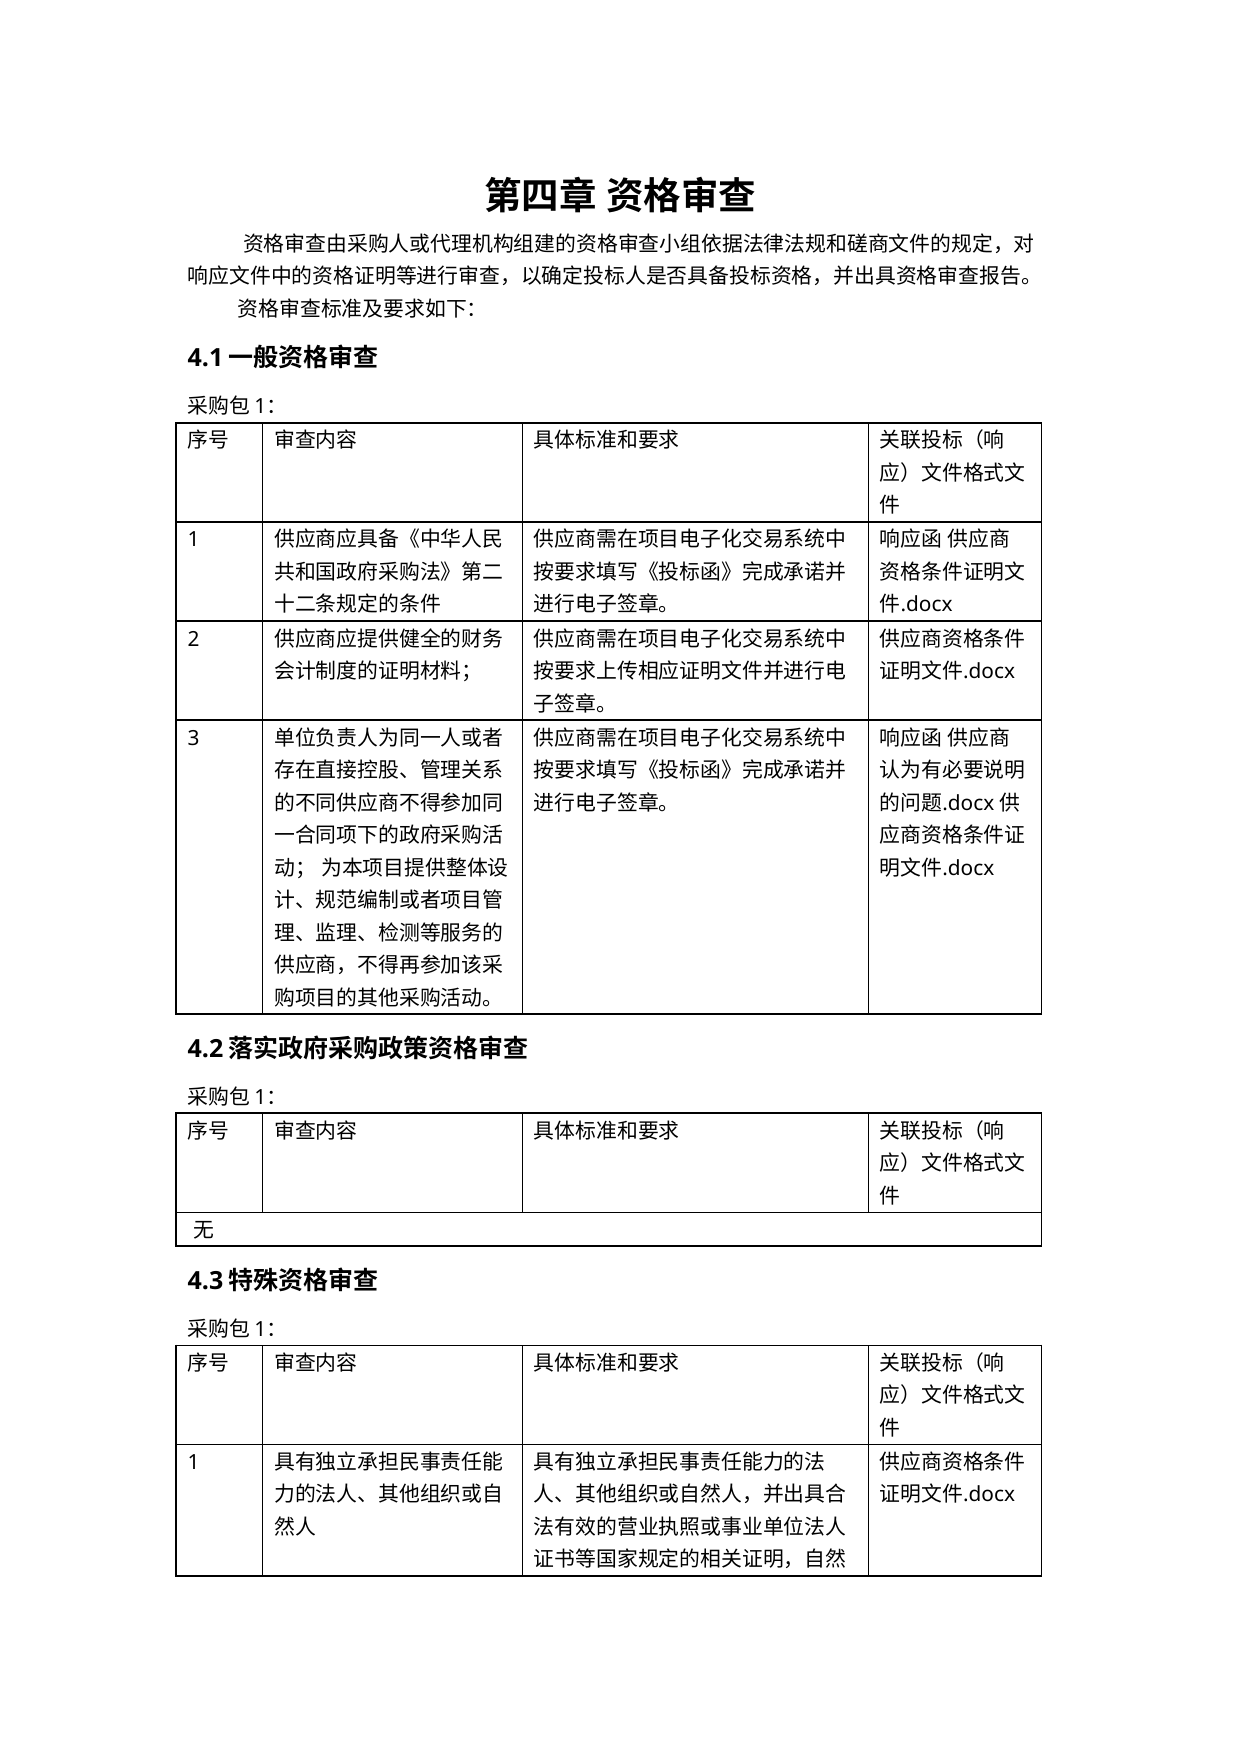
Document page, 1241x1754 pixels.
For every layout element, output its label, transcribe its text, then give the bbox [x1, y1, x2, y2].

text 资格审查由采购人或代理机构组建的资格审查小组依据法律法规和磋商文件的规定，对响应文件中的资格证明等进行审查，以确定投标人是否具备投标资格，并出具资格审查报告。 [187, 227, 1053, 292]
table_header 具体标准和要求 [523, 424, 868, 521]
table_cell 无 [177, 1213, 1041, 1245]
table_cell 1 [177, 1445, 262, 1575]
table_cell 供应商资格条件证明文件.docx [869, 622, 1041, 719]
text 4.3特殊资格审查 [187, 1247, 1053, 1312]
table_header 审查内容 [263, 1114, 522, 1211]
table_cell 单位负责人为同一人或者存在直接控股、管理关系的不同供应商不得参加同一合同项下的政府采购活动； 为本项目提供整体设计、规范编制或者项目管理、监理、检测等服务的供应商，不得再参加该采购项目的其他采购活动。 [263, 721, 522, 1013]
table_header 关联投标（响应）文件格式文件 [869, 1114, 1041, 1211]
table_cell 响应函 供应商资格条件证明文件.docx [869, 523, 1041, 620]
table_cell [523, 1445, 868, 1575]
text 采购包1： [187, 389, 1053, 422]
text 采购包1： [187, 1312, 1053, 1344]
table_cell 2 [177, 622, 262, 719]
table_cell 供应商应具备《中华人民共和国政府采购法》第二十二条规定的条件 [263, 523, 522, 620]
table_header 具体标准和要求 [523, 1114, 868, 1211]
table_cell 3 [177, 721, 262, 1013]
table_cell 供应商需在项目电子化交易系统中按要求上传相应证明文件并进行电子签章。 [523, 622, 868, 719]
text 4.2落实政府采购政策资格审查 [187, 1015, 1053, 1080]
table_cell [263, 1445, 522, 1575]
table_header 序号 [177, 1346, 262, 1443]
table_cell 响应函 供应商认为有必要说明的问题.docx 供应商资格条件证明文件.docx [869, 721, 1041, 1013]
text 第四章 资格审查 [187, 162, 1053, 227]
table_header 审查内容 [263, 424, 522, 521]
text 资格审查标准及要求如下： [187, 292, 1053, 324]
table_header 序号 [177, 1114, 262, 1211]
table_header 序号 [177, 424, 262, 521]
table_cell 供应商应提供健全的财务会计制度的证明材料； [263, 622, 522, 719]
table_cell 供应商资格条件证明文件.docx [869, 1445, 1041, 1575]
table_cell 1 [177, 523, 262, 620]
table_cell 供应商需在项目电子化交易系统中按要求填写《投标函》完成承诺并进行电子签章。 [523, 523, 868, 620]
text 采购包1： [187, 1080, 1053, 1112]
table_header 审查内容 [263, 1346, 522, 1443]
table_header 具体标准和要求 [523, 1346, 868, 1443]
table_cell 供应商需在项目电子化交易系统中按要求填写《投标函》完成承诺并进行电子签章。 [523, 721, 868, 1013]
text 4.1一般资格审查 [187, 324, 1053, 389]
table_header 关联投标（响应）文件格式文件 [869, 424, 1041, 521]
table_header 关联投标（响应）文件格式文件 [869, 1346, 1041, 1443]
